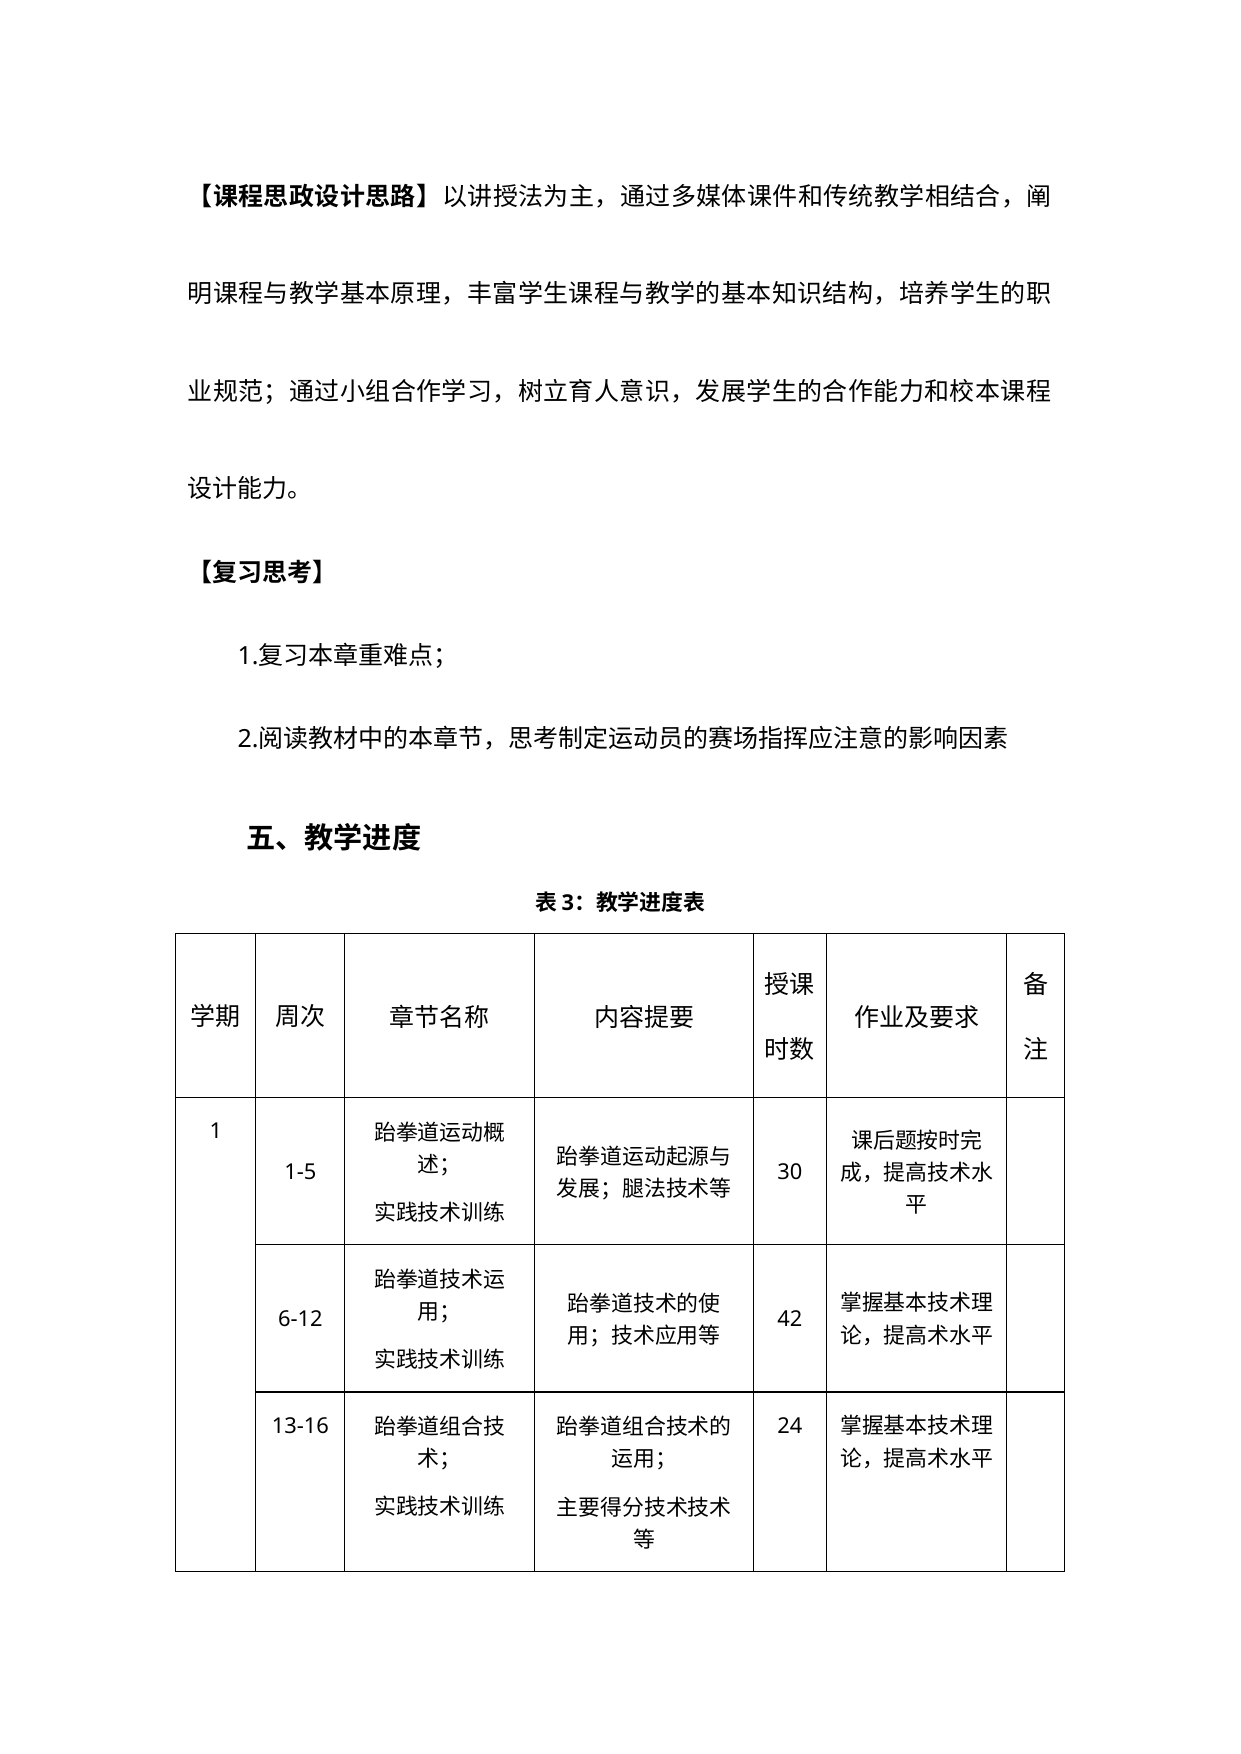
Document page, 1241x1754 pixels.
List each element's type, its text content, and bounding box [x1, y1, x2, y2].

table_cell [1007, 1098, 1064, 1244]
table_cell 跆拳道组合技术的运用； 主要得分技术技术等 [535, 1393, 753, 1571]
text 【课程思政设计思路】以讲授法为主，通过多媒体课件和传统教学相结合，阐明课程与教学基本原理，丰富学生课程与教学的基本知识结构，培养学生的职业规范；通过小组合作学习，树立育人意识，发展学生的合作能力和校本课程设计能力。 [187, 162, 1053, 519]
table_cell 1 [176, 1098, 255, 1571]
table_cell 13-16 [256, 1393, 344, 1571]
table_cell 跆拳道组合技术； 实践技术训练 [345, 1393, 534, 1571]
text 表3：教学进度表 [187, 884, 1053, 917]
table_cell 跆拳道技术运用； 实践技术训练 [345, 1245, 534, 1391]
table_cell 30 [754, 1098, 826, 1244]
table_cell 42 [754, 1245, 826, 1391]
table_cell [1007, 1245, 1064, 1391]
table_header 备注 [1007, 934, 1064, 1097]
table_cell 1-5 [256, 1098, 344, 1244]
table_cell 跆拳道运动概述； 实践技术训练 [345, 1098, 534, 1244]
table_header 周次 [256, 934, 344, 1097]
table_cell 跆拳道技术的使用；技术应用等 [535, 1245, 753, 1391]
table_cell 跆拳道运动起源与发展；腿法技术等 [535, 1098, 753, 1244]
table_header 授课时数 [754, 934, 826, 1097]
table_cell [1007, 1393, 1064, 1571]
text 2.阅读教材中的本章节，思考制定运动员的赛场指挥应注意的影响因素 [237, 704, 1053, 769]
text 五、教学进度 [187, 803, 1053, 868]
table_cell 课后题按时完成，提高技术水平 [827, 1098, 1006, 1244]
text 1.复习本章重难点； [187, 621, 1053, 686]
text 【复习思考】 [187, 538, 1053, 603]
table_header 章节名称 [345, 934, 534, 1097]
table_cell 掌握基本技术理论，提高术水平 [827, 1245, 1006, 1391]
table_cell 掌握基本技术理论，提高术水平 [827, 1393, 1006, 1571]
table_header 学期 [176, 934, 255, 1097]
table_header 内容提要 [535, 934, 753, 1097]
table_header 作业及要求 [827, 934, 1006, 1097]
table_cell 6-12 [256, 1245, 344, 1391]
table_cell 24 [754, 1393, 826, 1571]
